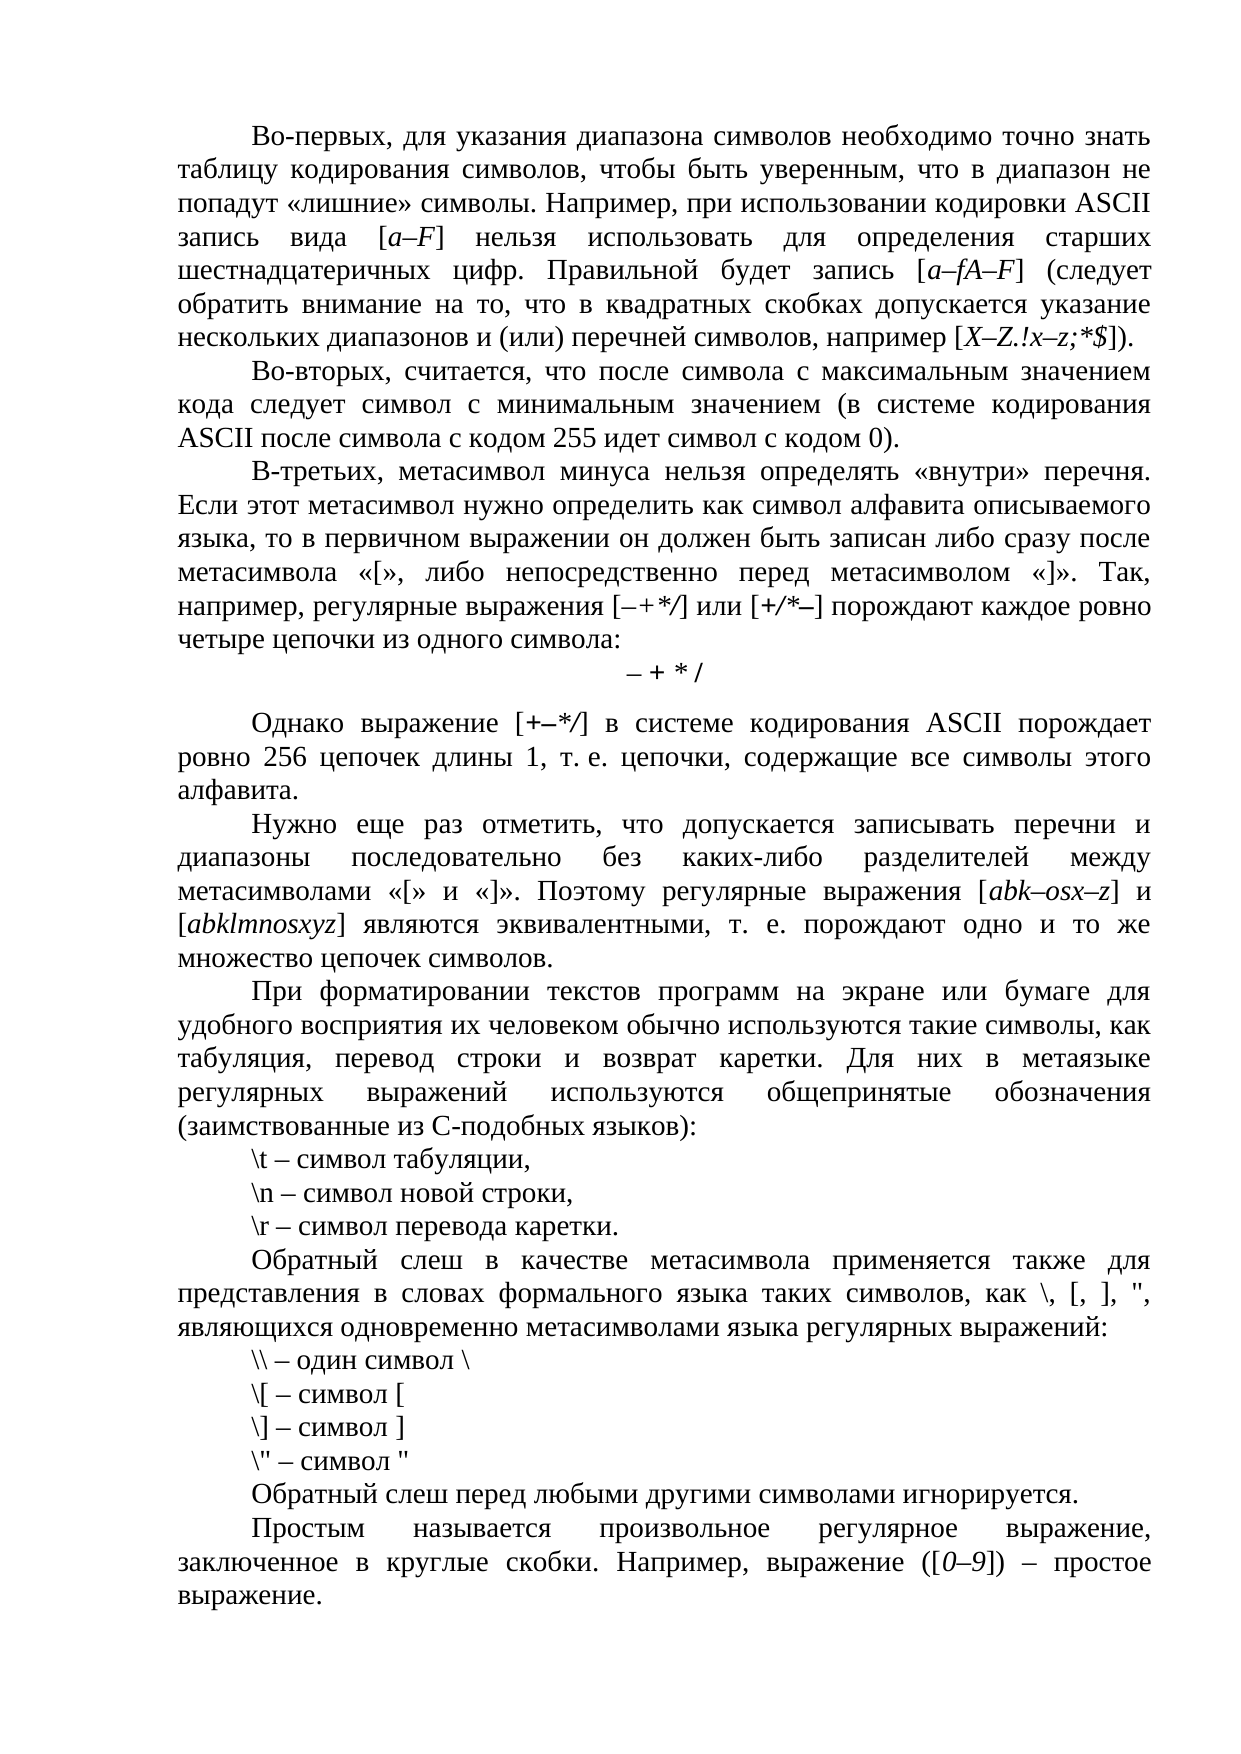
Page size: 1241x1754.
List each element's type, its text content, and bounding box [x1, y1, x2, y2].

text В-третьих, метасимвол минуса нельзя определять «внутри» перечня. Если этот метасимвол нужно определить как символ алфавита описываемого языка, то в первичном выражении он должен быть записан либо сразу после метасимвола «[», либо непосредственно перед метасимволом «]». Так, например, регулярные выражения [–+*/] или [+/*–] порождают каждое ровно четыре цепочки из одного символа: [177, 453, 1152, 655]
text Обратный слеш перед любыми другими символами игнорируется. [177, 1477, 1152, 1510]
text \] – символ ] [177, 1409, 1152, 1443]
text \r – символ перевода каретки. [177, 1208, 1152, 1242]
text \n – символ новой строки, [177, 1175, 1152, 1208]
text Во-вторых, считается, что после символа с максимальным значением кода следует символ с минимальным значением (в системе кодирования ASCII после символа с кодом 255 идет символ с кодом 0). [177, 353, 1152, 453]
text \t – символ табуляции, [177, 1141, 1152, 1175]
text \" – символ " [177, 1443, 1152, 1477]
text \[ – символ [ [177, 1376, 1152, 1409]
text Простым называется произвольное регулярное выражение, заключенное в круглые скобки. Например, выражение ([0–9]) – простое выражение. [177, 1510, 1152, 1611]
text \\ – один символ \ [177, 1342, 1152, 1376]
text При форматировании текстов программ на экране или бумаге для удобного восприятия их человеком обычно используются такие символы, как табуляция, перевод строки и возврат каретки. Для них в метаязыке регулярных выражений используются общепринятые обозначения (заимствованные из С-подобных языков): [177, 973, 1152, 1141]
text – + * / [177, 655, 1152, 688]
text Обратный слеш в качестве метасимвола применяется также для представления в словах формального языка таких символов, как \, [, ], ", являющихся одновременно метасимволами языка регулярных выражений: [177, 1242, 1152, 1342]
text Нужно еще раз отметить, что допускается записывать перечни и диапазоны последовательно без каких-либо разделителей между метасимволами «[» и «]». Поэтому регулярные выражения [abk–osx–z] и [abklmnosxyz] являются эквивалентными, т. е. порождают одно и то же множество цепочек символов. [177, 806, 1152, 973]
text Однако выражение [+–*/] в системе кодирования ASCII порождает ровно 256 цепочек длины 1, т. е. цепочки, содержащие все символы этого алфавита. [177, 705, 1152, 806]
text Во-первых, для указания диапазона символов необходимо точно знать таблицу кодирования символов, чтобы быть уверенным, что в диапазон не попадут «лишние» символы. Например, при использовании кодировки ASCII запись вида [a–F] нельзя использовать для определения старших шестнадцатеричных цифр. Правильной будет запись [a–fA–F] (следует обратить внимание на то, что в квадратных скобках допускается указание нескольких диапазонов и (или) перечней символов, например [X–Z.!x–z;*$]). [177, 118, 1152, 353]
